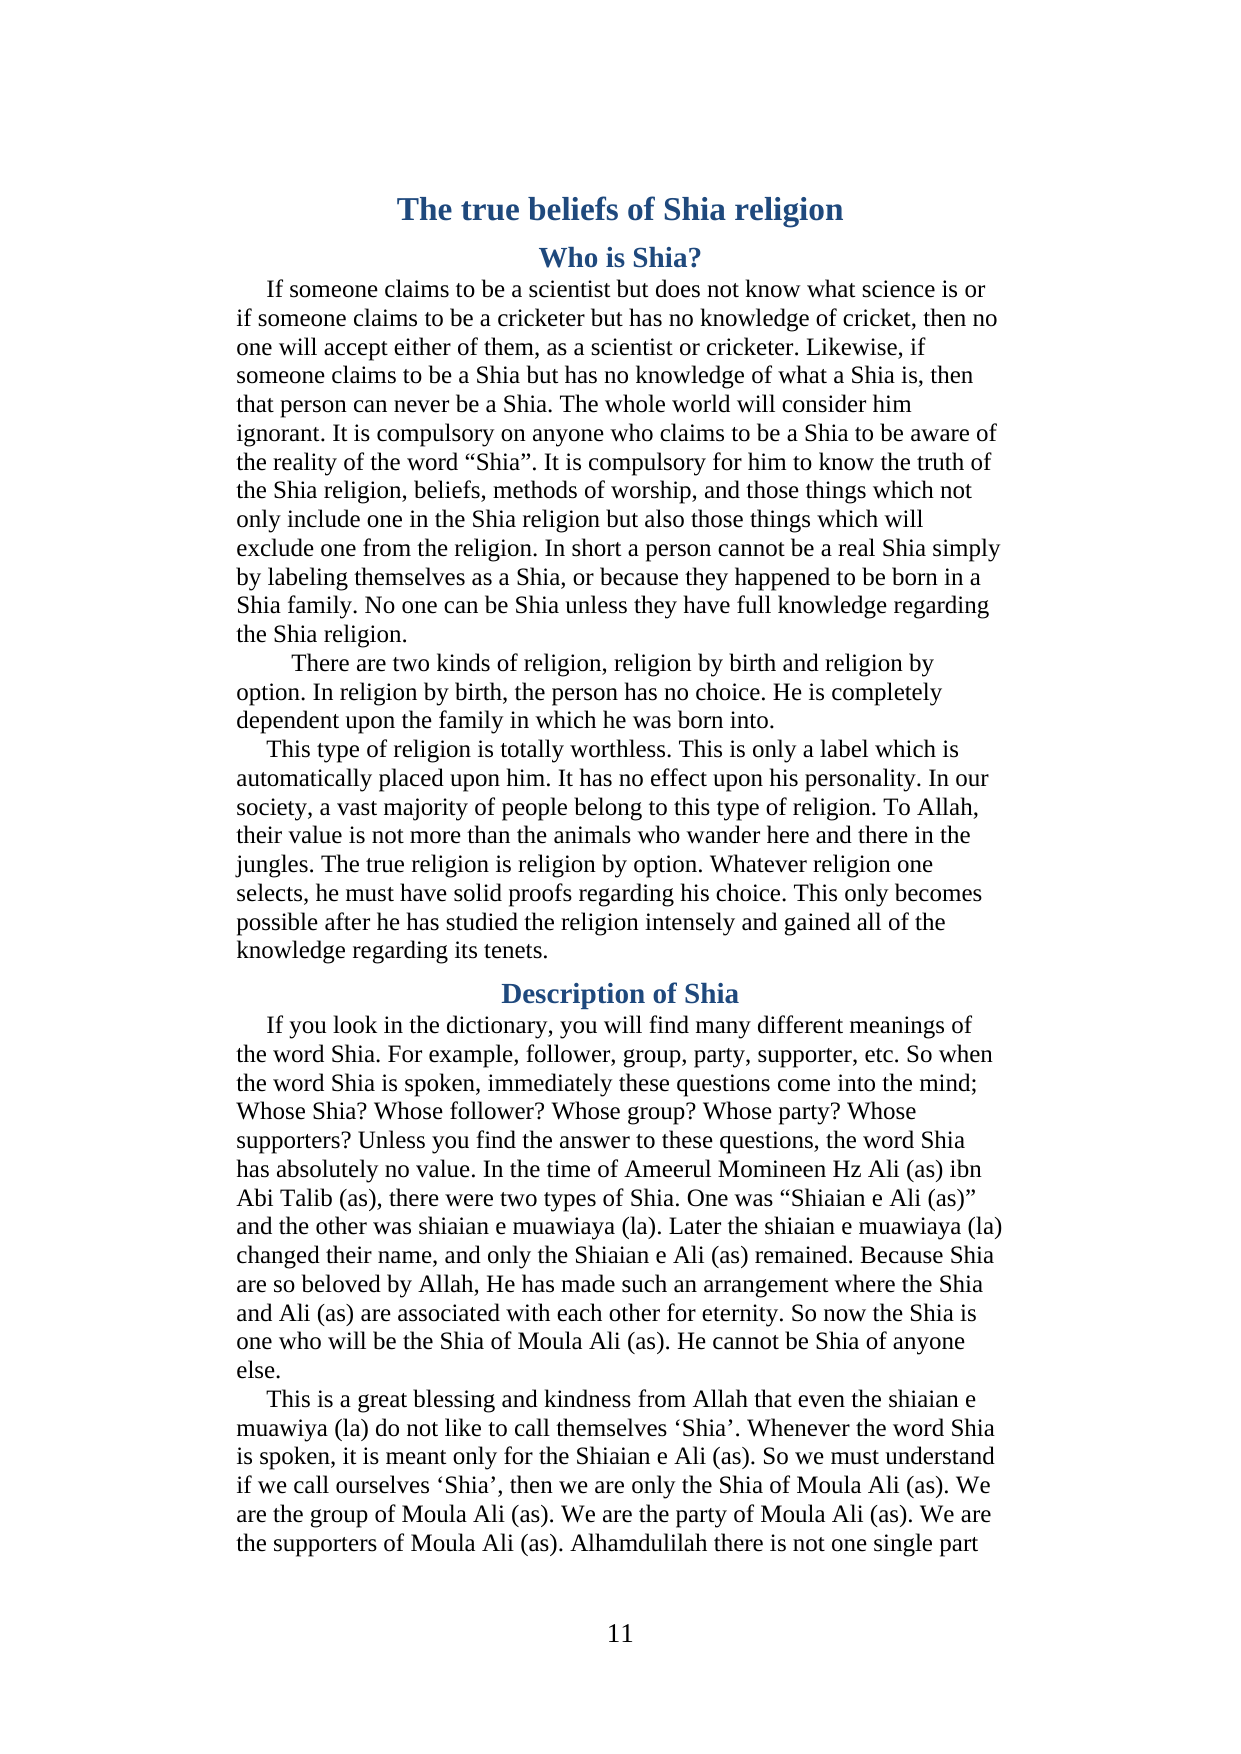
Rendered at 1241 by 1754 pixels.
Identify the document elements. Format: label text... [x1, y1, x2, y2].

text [236, 1384, 1004, 1556]
subtitle The true beliefs of Shia religion [236, 190, 1004, 228]
subtitle Description of Shia [236, 977, 1004, 1010]
text If someone claims to be a scientist but does not know what science is or if someone claims to be a cricketer but has no knowledge of cricket, then no one will accept either of them, as a scientist or cricketer. Likewise, if someone claims to be a Shia but has no knowledge of what a Shia is, then that person can never be a Shia. The whole world will consider him ignorant. It is compulsory on anyone who claims to be a Shia to be aware of the reality of the word “Shia”. It is compulsory for him to know the truth of the Shia religion, beliefs, methods of worship, and those things which not only include one in the Shia religion but also those things which will exclude one from the religion. In short a person cannot be a real Shia simply by labeling themselves as a Shia, or because they happened to be born in a Shia family. No one can be Shia unless they have full knowledge regarding the Shia religion. [236, 274, 1004, 648]
text This type of religion is totally worthless. This is only a label which is automatically placed upon him. It has no effect upon his personality. In our society, a vast majority of people belong to this type of religion. To Allah, their value is not more than the animals who wander here and there in the jungles. The true religion is religion by option. Whatever religion one selects, he must have solid proofs regarding his choice. This only becomes possible after he has studied the religion intensely and gained all of the knowledge regarding its tenets. [236, 734, 1004, 964]
text There are two kinds of religion, religion by birth and religion by option. In religion by birth, the person has no choice. He is completely dependent upon the family in which he was born into. [236, 648, 1004, 734]
subtitle Who is Shia? [236, 241, 1004, 274]
text If you look in the dictionary, you will find many different meanings of the word Shia. For example, follower, group, party, supporter, etc. So when the word Shia is spoken, immediately these questions come into the mind; Whose Shia? Whose follower? Whose group? Whose party? Whose supporters? Unless you find the answer to these questions, the word Shia has absolutely no value. In the time of Ameerul Momineen Hz Ali (as) ibn Abi Talib (as), there were two types of Shia. One was “Shiaian e Ali (as)” and the other was shiaian e muawiaya (la). Later the shiaian e muawiaya (la) changed their name, and only the Shiaian e Ali (as) remained. Because Shia are so beloved by Allah, He has made such an arrangement where the Shia and Ali (as) are associated with each other for eternity. So now the Shia is one who will be the Shia of Moula Ali (as). He cannot be Shia of anyone else. [236, 1010, 1004, 1384]
